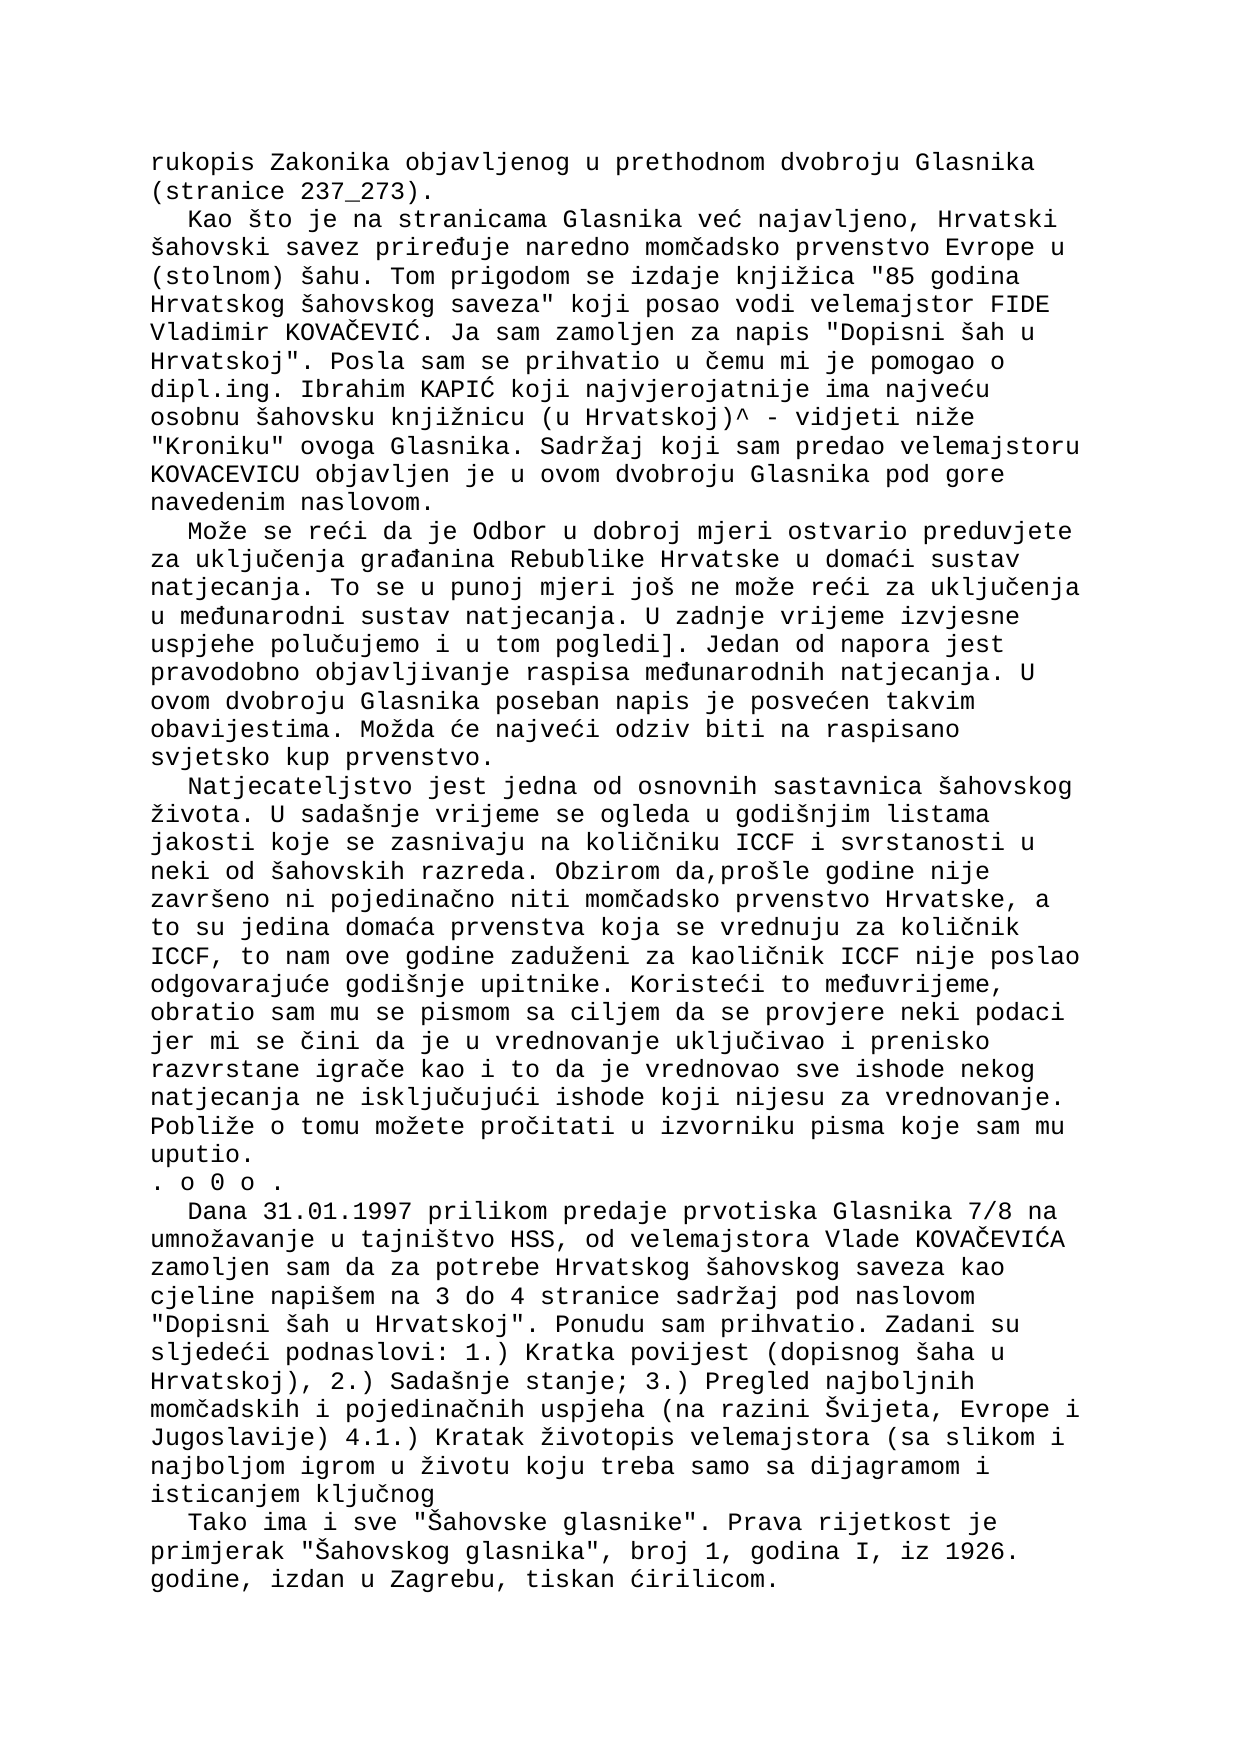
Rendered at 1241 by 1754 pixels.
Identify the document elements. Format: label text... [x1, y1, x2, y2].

text Kao što je na stranicama Glasnika već najavljeno, Hrvatski šahovski savez priređuje naredno momčadsko prvenstvo Evrope u (stolnom) šahu. Tom prigodom se izdaje knjižica "85 godina Hrvatskog šahovskog saveza" koji posao vodi velemajstor FIDE Vladimir KOVAČEVIĆ. Ja sam zamoljen za napis "Dopisni šah u Hrvatskoj". Posla sam se prihvatio u čemu mi je pomogao o dipl.ing. Ibrahim KAPIĆ koji najvjerojatnije ima najveću osobnu šahovsku knjižnicu (u Hrvatskoj)^ - vidjeti niže "Kroniku" ovoga Glasnika. Sadržaj koji sam predao velemajstoru KOVACEVICU objavljen je u ovom dvobroju Glasnika pod gore navedenim naslovom. [150, 207, 1090, 518]
text Dana 31.01.1997 prilikom predaje prvotiska Glasnika 7/8 na umnožavanje u tajništvo HSS, od velemajstora Vlade KOVAČEVIĆA zamoljen sam da za potrebe Hrvatskog šahovskog saveza kao cjeline napišem na 3 do 4 stranice sadržaj pod naslovom "Dopisni šah u Hrvatskoj". Ponudu sam prihvatio. Zadani su sljedeći podnaslovi: 1.) Kratka povijest (dopisnog šaha u Hrvatskoj), 2.) Sadašnje stanje; 3.) Pregled najboljnih momčadskih i pojedinačnih uspjeha (na razini Švijeta, Evrope i Jugoslavije) 4.1.) Kratak životopis velemajstora (sa slikom i najboljom igrom u životu koju treba samo sa dijagramom i isticanjem ključnog [150, 1198, 1090, 1510]
text Tako ima i sve "Šahovske glasnike". Prava rijetkost je primjerak "Šahovskog glasnika", broj 1, godina I, iz 1926. godine, izdan u Zagrebu, tiskan ćirilicom. [150, 1510, 1090, 1595]
text Može se reći da je Odbor u dobroj mjeri ostvario preduvjete za uključenja građanina Rebublike Hrvatske u domaći sustav natjecanja. To se u punoj mjeri još ne može reći za uključenja u međunarodni sustav natjecanja. U zadnje vrijeme izvjesne uspjehe polučujemo i u tom pogledi]. Jedan od napora jest pravodobno objavljivanje raspisa međunarodnih natjecanja. U ovom dvobroju Glasnika poseban napis je posvećen takvim obavijestima. Možda će najveći odziv biti na raspisano svjetsko kup prvenstvo. [150, 518, 1090, 773]
text rukopis Zakonika objavljenog u prethodnom dvobroju Glasnika (stranice 237_273). [150, 150, 1090, 207]
text Natjecateljstvo jest jedna od osnovnih sastavnica šahovskog života. U sadašnje vrijeme se ogleda u godišnjim listama jakosti koje se zasnivaju na količniku ICCF i svrstanosti u neki od šahovskih razreda. Obzirom da,prošle godine nije završeno ni pojedinačno niti momčadsko prvenstvo Hrvatske, a to su jedina domaća prvenstva koja se vrednuju za količnik ICCF, to nam ove godine zaduženi za kaoličnik ICCF nije poslao odgovarajuće godišnje upitnike. Koristeći to međuvrijeme, obratio sam mu se pismom sa ciljem da se provjere neki podaci jer mi se čini da je u vrednovanje uključivao i prenisko razvrstane igrače kao i to da je vrednovao sve ishode nekog natjecanja ne isključujući ishode koji nijesu za vrednovanje. Pobliže o tomu možete pročitati u izvorniku pisma koje sam mu uputio. [150, 773, 1090, 1170]
text . o 0 o . [150, 1170, 1090, 1198]
